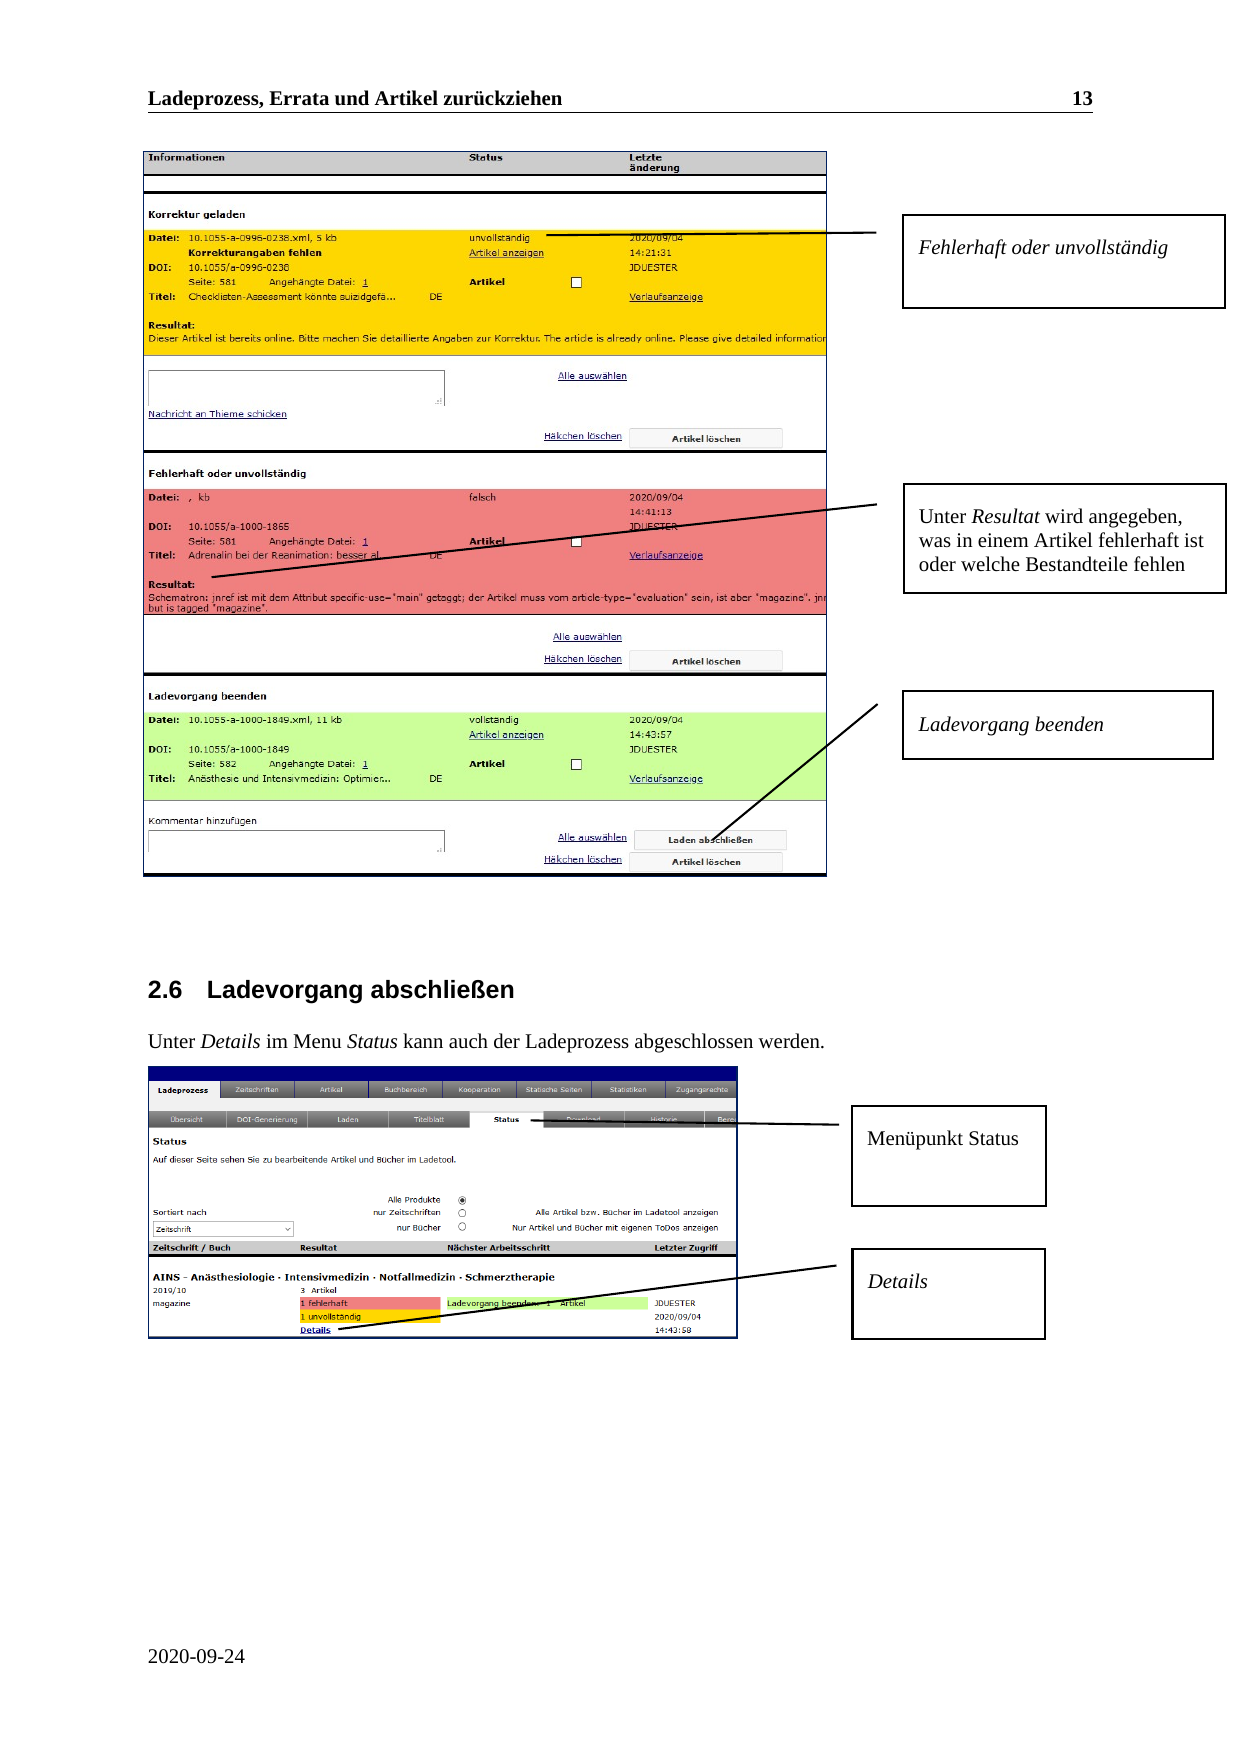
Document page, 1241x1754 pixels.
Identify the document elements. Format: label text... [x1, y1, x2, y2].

subtitle Ladevorgang abschließen [148, 975, 1093, 1004]
picture [144, 152, 826, 876]
text Unter Details im Menu Status kann auch der Ladeprozess abgeschlossen werden. [148, 1029, 1093, 1053]
picture [149, 1067, 736, 1337]
